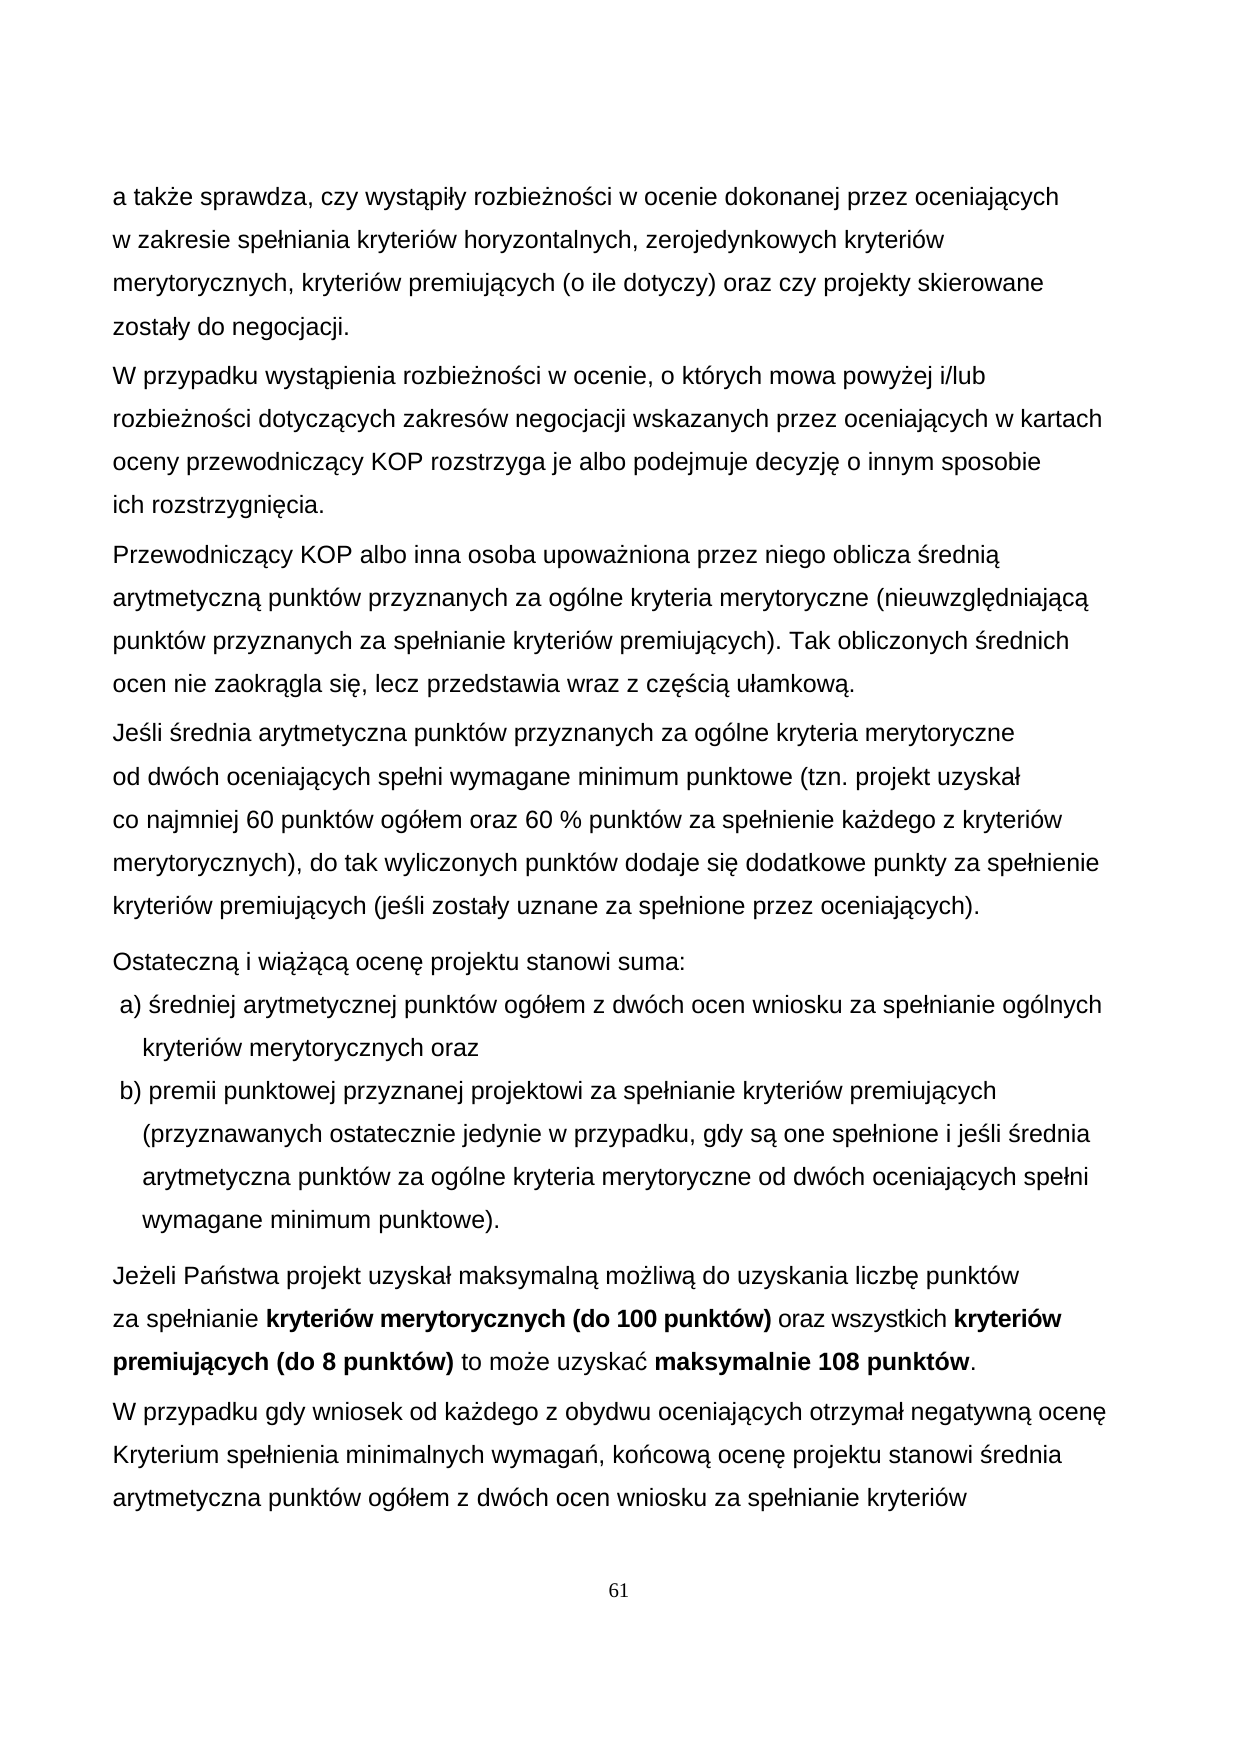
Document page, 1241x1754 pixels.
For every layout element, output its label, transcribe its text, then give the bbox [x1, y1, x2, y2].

text Przewodniczący KOP albo inna osoba upoważniona przez niego oblicza średnią arytmetyczną punktów przyznanych za ogólne kryteria merytoryczne (nieuwzględniającą punktów przyznanych za spełnianie kryteriów premiujących). Tak obliczonych średnich ocen nie zaokrągla się, lecz przedstawia wraz z częścią ułamkową. [112, 539, 1125, 698]
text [112, 1396, 1125, 1511]
text Jeśli średnia arytmetyczna punktów przyznanych za ogólne kryteria merytoryczne od dwóch oceniających spełni wymagane minimum punktowe (tzn. projekt uzyskał co najmniej 60 punktów ogółem oraz 60 % punktów za spełnienie każdego z kryteriów merytorycznych), do tak wyliczonych punktów dodaje się dodatkowe punkty za spełnienie kryteriów premiujących (jeśli zostały uznane za spełnione przez oceniających). [112, 718, 1125, 919]
text Jeżeli Państwa projekt uzyskał maksymalną możliwą do uzyskania liczbę punktów za spełnianie kryteriów merytorycznych (do 100 punktów) oraz wszystkich kryteriów premiujących (do 8 punktów) to może uzyskać maksymalnie 108 punktów. [112, 1261, 1125, 1376]
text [112, 182, 1125, 340]
text b) premii punktowej przyznanej projektowi za spełnianie kryteriów premiujących (przyznawanych ostatecznie jedynie w przypadku, gdy są one spełnione i jeśli średnia arytmetyczna punktów za ogólne kryteria merytoryczne od dwóch oceniających spełni wymagane minimum punktowe). [112, 1076, 1125, 1234]
text a) średniej arytmetycznej punktów ogółem z dwóch ocen wniosku za spełnianie ogólnych kryteriów merytorycznych oraz [112, 989, 1125, 1061]
text W przypadku wystąpienia rozbieżności w ocenie, o których mowa powyżej i/lub rozbieżności dotyczących zakresów negocjacji wskazanych przez oceniających w kartach oceny przewodniczący KOP rozstrzyga je albo podejmuje decyzję o innym sposobie ich rozstrzygnięcia. [112, 361, 1125, 519]
text Ostateczną i wiążącą ocenę projektu stanowi suma: [112, 946, 1125, 975]
